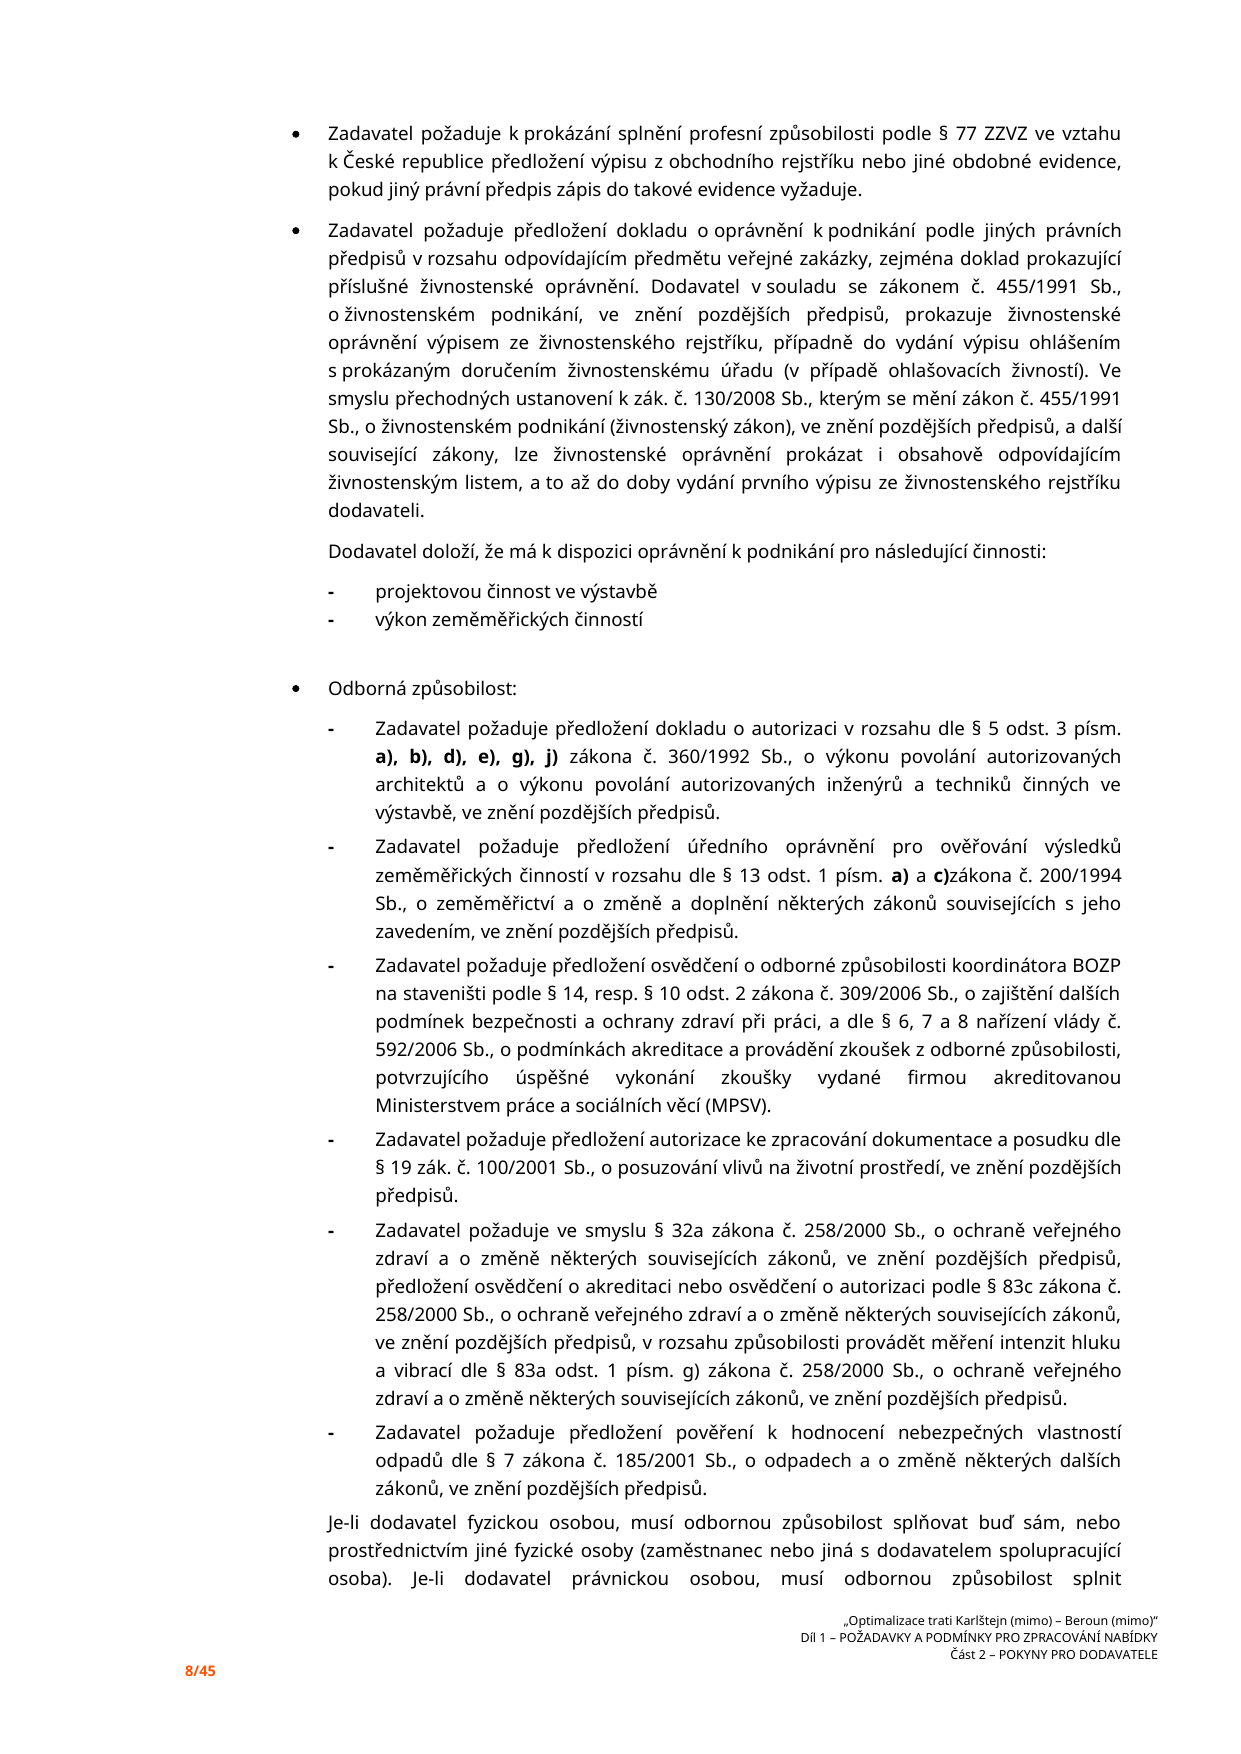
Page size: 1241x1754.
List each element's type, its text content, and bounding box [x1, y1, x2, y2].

text Odborná způsobilost: [292, 675, 1122, 701]
text Zadavatel požaduje k prokázání splnění profesní způsobilosti podle § 77 ZZVZ ve vztahu k České republice předložení výpisu z obchodního rejstříku nebo jiné obdobné evidence, pokud jiný právní předpis zápis do takové evidence vyžaduje. [292, 121, 1122, 202]
text Zadavatel požaduje předložení dokladu o autorizaci v rozsahu dle § 5 odst. 3 písm. a), b), d), e), g), j) zákona č. 360/1992 Sb., o výkonu povolání autorizovaných architektů a o výkonu povolání autorizovaných inženýrů a techniků činných ve výstavbě, ve znění pozdějších předpisů. [328, 716, 1122, 825]
text projektovou činnost ve výstavbě [328, 578, 1122, 604]
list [328, 1509, 1122, 1591]
text Dodavatel doloží, že má k dispozici oprávnění k podnikání pro následující činnosti: [328, 538, 1122, 563]
text Zadavatel požaduje předložení osvědčení o odborné způsobilosti koordinátora BOZP na staveništi podle § 14, resp. § 10 odst. 2 zákona č. 309/2006 Sb., o zajištění dalších podmínek bezpečnosti a ochrany zdraví při práci, a dle § 6, 7 a 8 nařízení vlády č. 592/2006 Sb., o podmínkách akreditace a provádění zkoušek z odborné způsobilosti, potvrzujícího úspěšné vykonání zkoušky vydané firmou akreditovanou Ministerstvem práce a sociálních věcí (MPSV). [328, 952, 1122, 1118]
text Zadavatel požaduje předložení pověření k hodnocení nebezpečných vlastností odpadů dle § 7 zákona č. 185/2001 Sb., o odpadech a o změně některých dalších zákonů, ve znění pozdějších předpisů. [328, 1419, 1122, 1501]
text výkon zeměměřických činností [328, 606, 1122, 632]
text Zadavatel požaduje ve smyslu § 32a zákona č. 258/2000 Sb., o ochraně veřejného zdraví a o změně některých souvisejících zákonů, ve znění pozdějších předpisů, předložení osvědčení o akreditaci nebo osvědčení o autorizaci podle § 83c zákona č. 258/2000 Sb., o ochraně veřejného zdraví a o změně některých souvisejících zákonů, ve znění pozdějších předpisů, v rozsahu způsobilosti provádět měření intenzit hluku a vibrací dle § 83a odst. 1 písm. g) zákona č. 258/2000 Sb., o ochraně veřejného zdraví a o změně některých souvisejících zákonů, ve znění pozdějších předpisů. [328, 1217, 1122, 1411]
text Zadavatel požaduje předložení úředního oprávnění pro ověřování výsledků zeměměřických činností v rozsahu dle § 13 odst. 1 písm. a) a c)zákona č. 200/1994 Sb., o zeměměřictví a o změně a doplnění některých zákonů souvisejících s jeho zavedením, ve znění pozdějších předpisů. [328, 834, 1122, 943]
text Zadavatel požaduje předložení autorizace ke zpracování dokumentace a posudku dle § 19 zák. č. 100/2001 Sb., o posuzování vlivů na životní prostředí, ve znění pozdějších předpisů. [328, 1127, 1122, 1208]
text Zadavatel požaduje předložení dokladu o oprávnění k podnikání podle jiných právních předpisů v rozsahu odpovídajícím předmětu veřejné zakázky, zejména doklad prokazující příslušné živnostenské oprávnění. Dodavatel v souladu se zákonem č. 455/1991 Sb., o živnostenském podnikání, ve znění pozdějších předpisů, prokazuje živnostenské oprávnění výpisem ze živnostenského rejstříku, případně do vydání výpisu ohlášením s prokázaným doručením živnostenskému úřadu (v případě ohlašovacích živností). Ve smyslu přechodných ustanovení k zák. č. 130/2008 Sb., kterým se mění zákon č. 455/1991 Sb., o živnostenském podnikání (živnostenský zákon), ve znění pozdějších předpisů, a další související zákony, lze živnostenské oprávnění prokázat i obsahově odpovídajícím živnostenským listem, a to až do doby vydání prvního výpisu ze živnostenského rejstříku dodavateli. [292, 217, 1122, 523]
